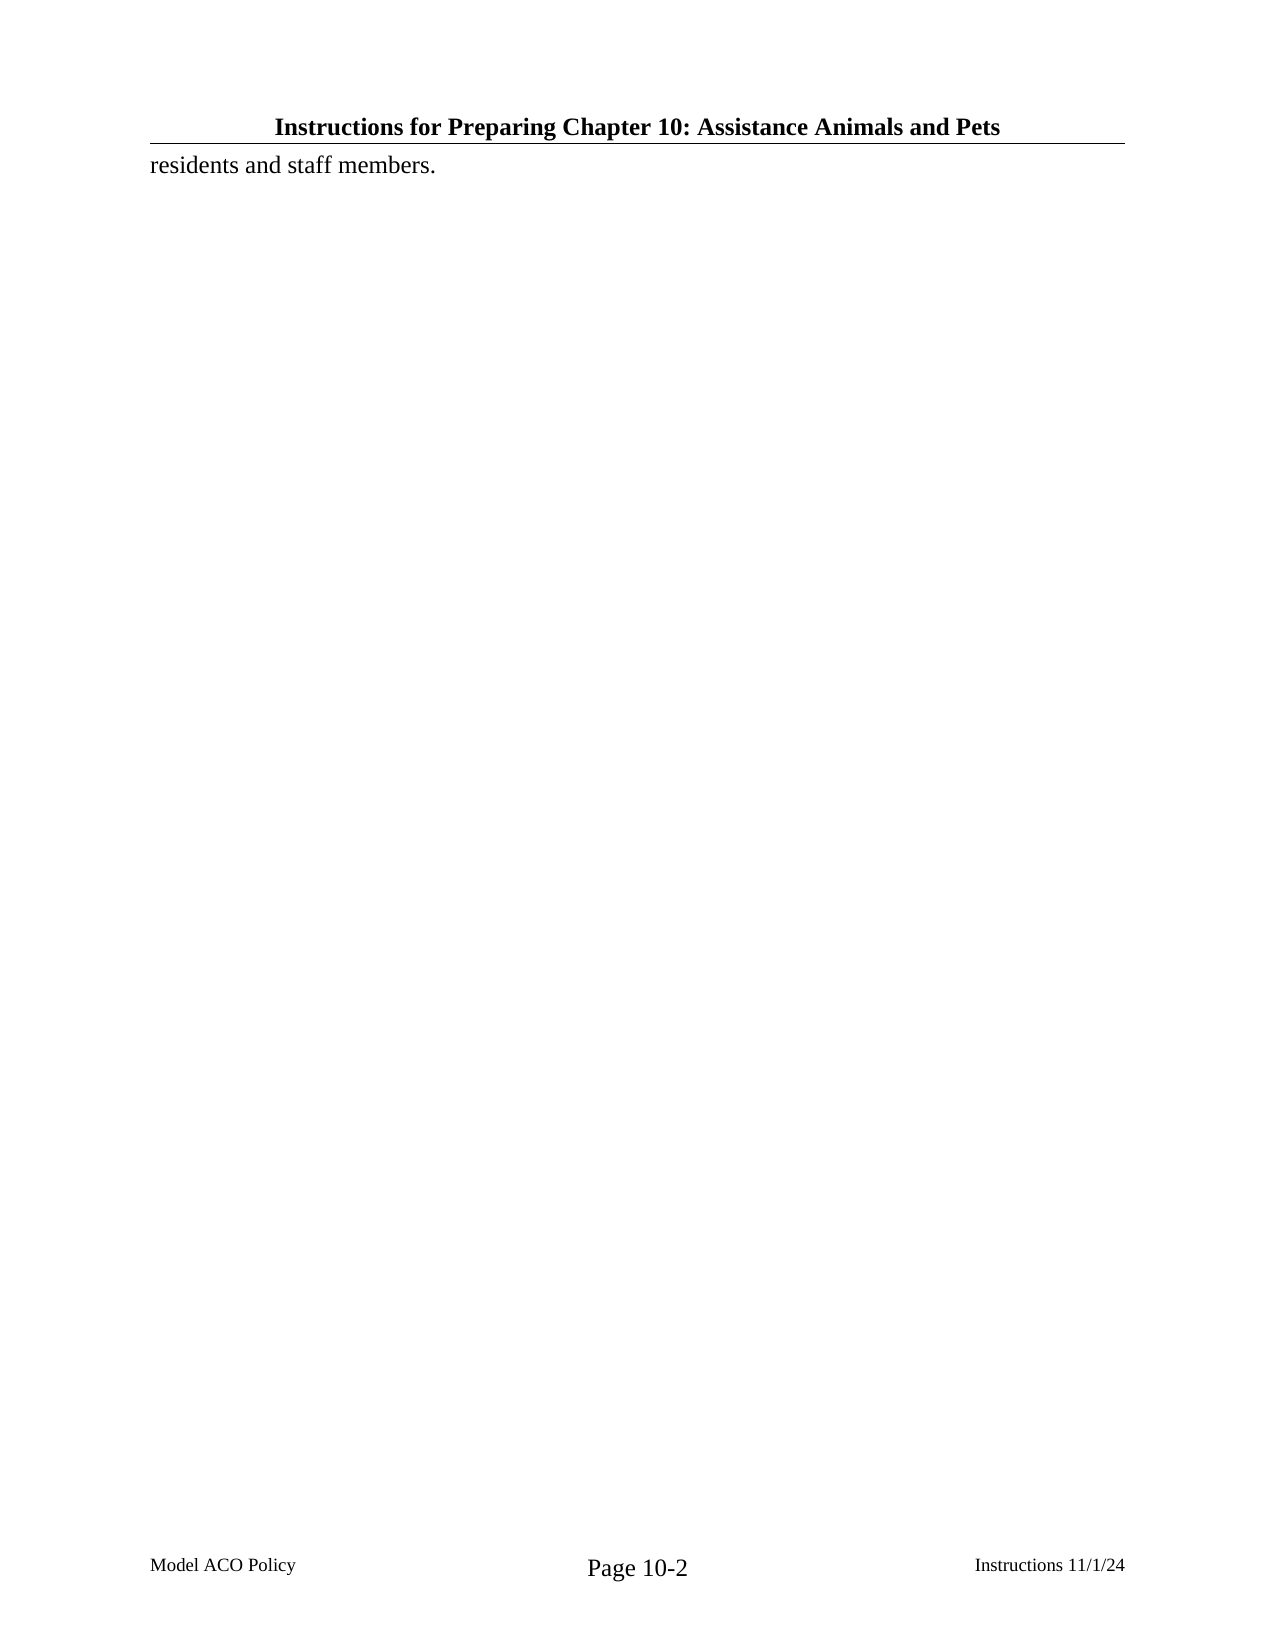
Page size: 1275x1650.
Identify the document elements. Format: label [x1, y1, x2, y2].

text [150, 150, 1125, 179]
